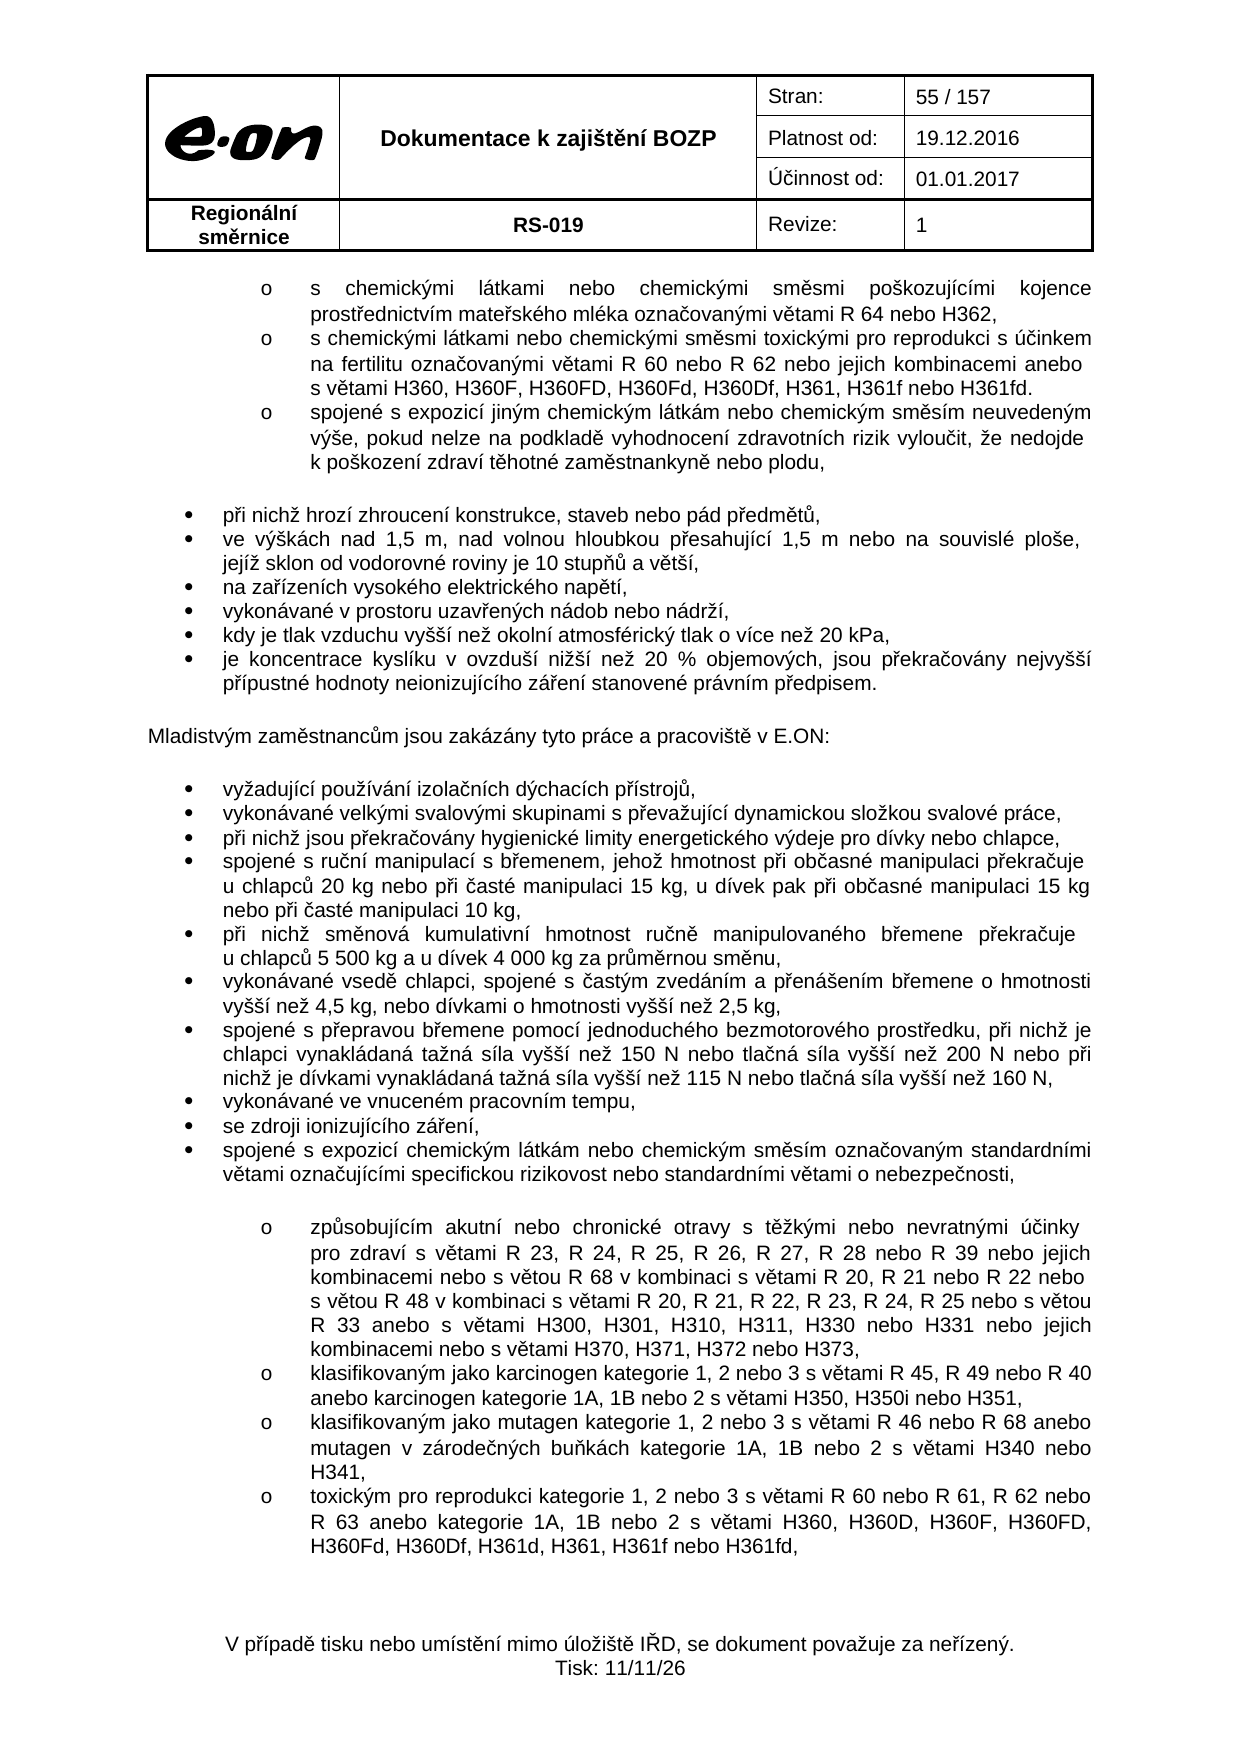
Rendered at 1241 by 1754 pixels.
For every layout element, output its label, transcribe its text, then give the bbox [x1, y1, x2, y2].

list klasifikovaným jako karcinogen kategorie 1, 2 nebo 3 s větami R 45, R 49 nebo R 40 anebo karcinogen kategorie 1A, 1B nebo 2 s větami H350, H350i nebo H351, [260, 1360, 1092, 1410]
list vyžadující používání izolačních dýchacích přístrojů, [185, 777, 1092, 801]
list spojené s ruční manipulací s břemenem, jehož hmotnost při občasné manipulaci překračuje u chlapců 20 kg nebo při časté manipulaci 15 kg, u dívek pak při občasné manipulaci 15 kg nebo při časté manipulaci 10 kg, [185, 849, 1092, 921]
list způsobujícím akutní nebo chronické otravy s těžkými nebo nevratnými účinky pro zdraví s větami R 23, R 24, R 25, R 26, R 27, R 28 nebo R 39 nebo jejich kombinacemi nebo s větou R 68 v kombinaci s větami R 20, R 21 nebo R 22 nebo s větou R 48 v kombinaci s větami R 20, R 21, R 22, R 23, R 24, R 25 nebo s větou R 33 anebo s větami H300, H301, H310, H311, H330 nebo H331 nebo jejich kombinacemi nebo s větami H370, H371, H372 nebo H373, [260, 1215, 1092, 1360]
list na zařízeních vysokého elektrického napětí, [185, 575, 1092, 599]
list se zdroji ionizujícího záření, [185, 1113, 1092, 1137]
list s chemickými látkami nebo chemickými směsmi toxickými pro reprodukci s účinkem na fertilitu označovanými větami R 60 nebo R 62 nebo jejich kombinacemi anebo s větami H360, H360F, H360FD, H360Fd, H360Df, H361, H361f nebo H361fd. [260, 326, 1092, 400]
list spojené s expozicí chemickým látkám nebo chemickým směsím označovaným standardními větami označujícími specifickou rizikovost nebo standardními větami o nebezpečnosti, [185, 1137, 1092, 1186]
list spojené s expozicí jiným chemickým látkám nebo chemickým směsím neuvedeným výše, pokud nelze na podkladě vyhodnocení zdravotních rizik vyloučit, že nedojde k poškození zdraví těhotné zaměstnankyně nebo plodu, [260, 400, 1092, 473]
list při nichž hrozí zhroucení konstrukce, staveb nebo pád předmětů, [185, 503, 1092, 527]
list vykonávané v prostoru uzavřených nádob nebo nádrží, [185, 599, 1092, 623]
list toxickým pro reprodukci kategorie 1, 2 nebo 3 s větami R 60 nebo R 61, R 62 nebo R 63 anebo kategorie 1A, 1B nebo 2 s větami H360, H360D, H360F, H360FD, H360Fd, H360Df, H361d, H361, H361f nebo H361fd, [260, 1484, 1092, 1558]
list vykonávané vsedě chlapci, spojené s častým zvedáním a přenášením břemene o hmotnosti vyšší než 4,5 kg, nebo dívkami o hmotnosti vyšší než 2,5 kg, [185, 969, 1092, 1017]
list je koncentrace kyslíku v ovzduší nižší než 20 % objemových, jsou překračovány nejvyšší přípustné hodnoty neionizujícího záření stanovené právním předpisem. [185, 647, 1092, 695]
list klasifikovaným jako mutagen kategorie 1, 2 nebo 3 s větami R 46 nebo R 68 anebo mutagen v zárodečných buňkách kategorie 1A, 1B nebo 2 s větami H340 nebo H341, [260, 1410, 1092, 1484]
list s chemickými látkami nebo chemickými směsmi poškozujícími kojence prostřednictvím mateřského mléka označovanými větami R 64 nebo H362, [260, 276, 1092, 326]
list vykonávané velkými svalovými skupinami s převažující dynamickou složkou svalové práce, [185, 801, 1092, 825]
list ve výškách nad 1,5 m, nad volnou hloubkou přesahující 1,5 m nebo na souvislé ploše, jejíž sklon od vodorovné roviny je 10 stupňů a větší, [185, 527, 1092, 575]
list spojené s přepravou břemene pomocí jednoduchého bezmotorového prostředku, při nichž je chlapci vynakládaná tažná síla vyšší než 150 N nebo tlačná síla vyšší než 200 N nebo při nichž je dívkami vynakládaná tažná síla vyšší než 115 N nebo tlačná síla vyšší než 160 N, [185, 1017, 1092, 1089]
list kdy je tlak vzduchu vyšší než okolní atmosférický tlak o více než 20 kPa, [185, 623, 1092, 647]
text Mladistvým zaměstnancům jsou zakázány tyto práce a pracoviště v E.ON: [148, 724, 1092, 748]
list při nichž směnová kumulativní hmotnost ručně manipulovaného břemene překračuje u chlapců 5 500 kg a u dívek 4 000 kg za průměrnou směnu, [185, 921, 1092, 969]
list vykonávané ve vnuceném pracovním tempu, [185, 1089, 1092, 1113]
list při nichž jsou překračovány hygienické limity energetického výdeje pro dívky nebo chlapce, [185, 825, 1092, 849]
